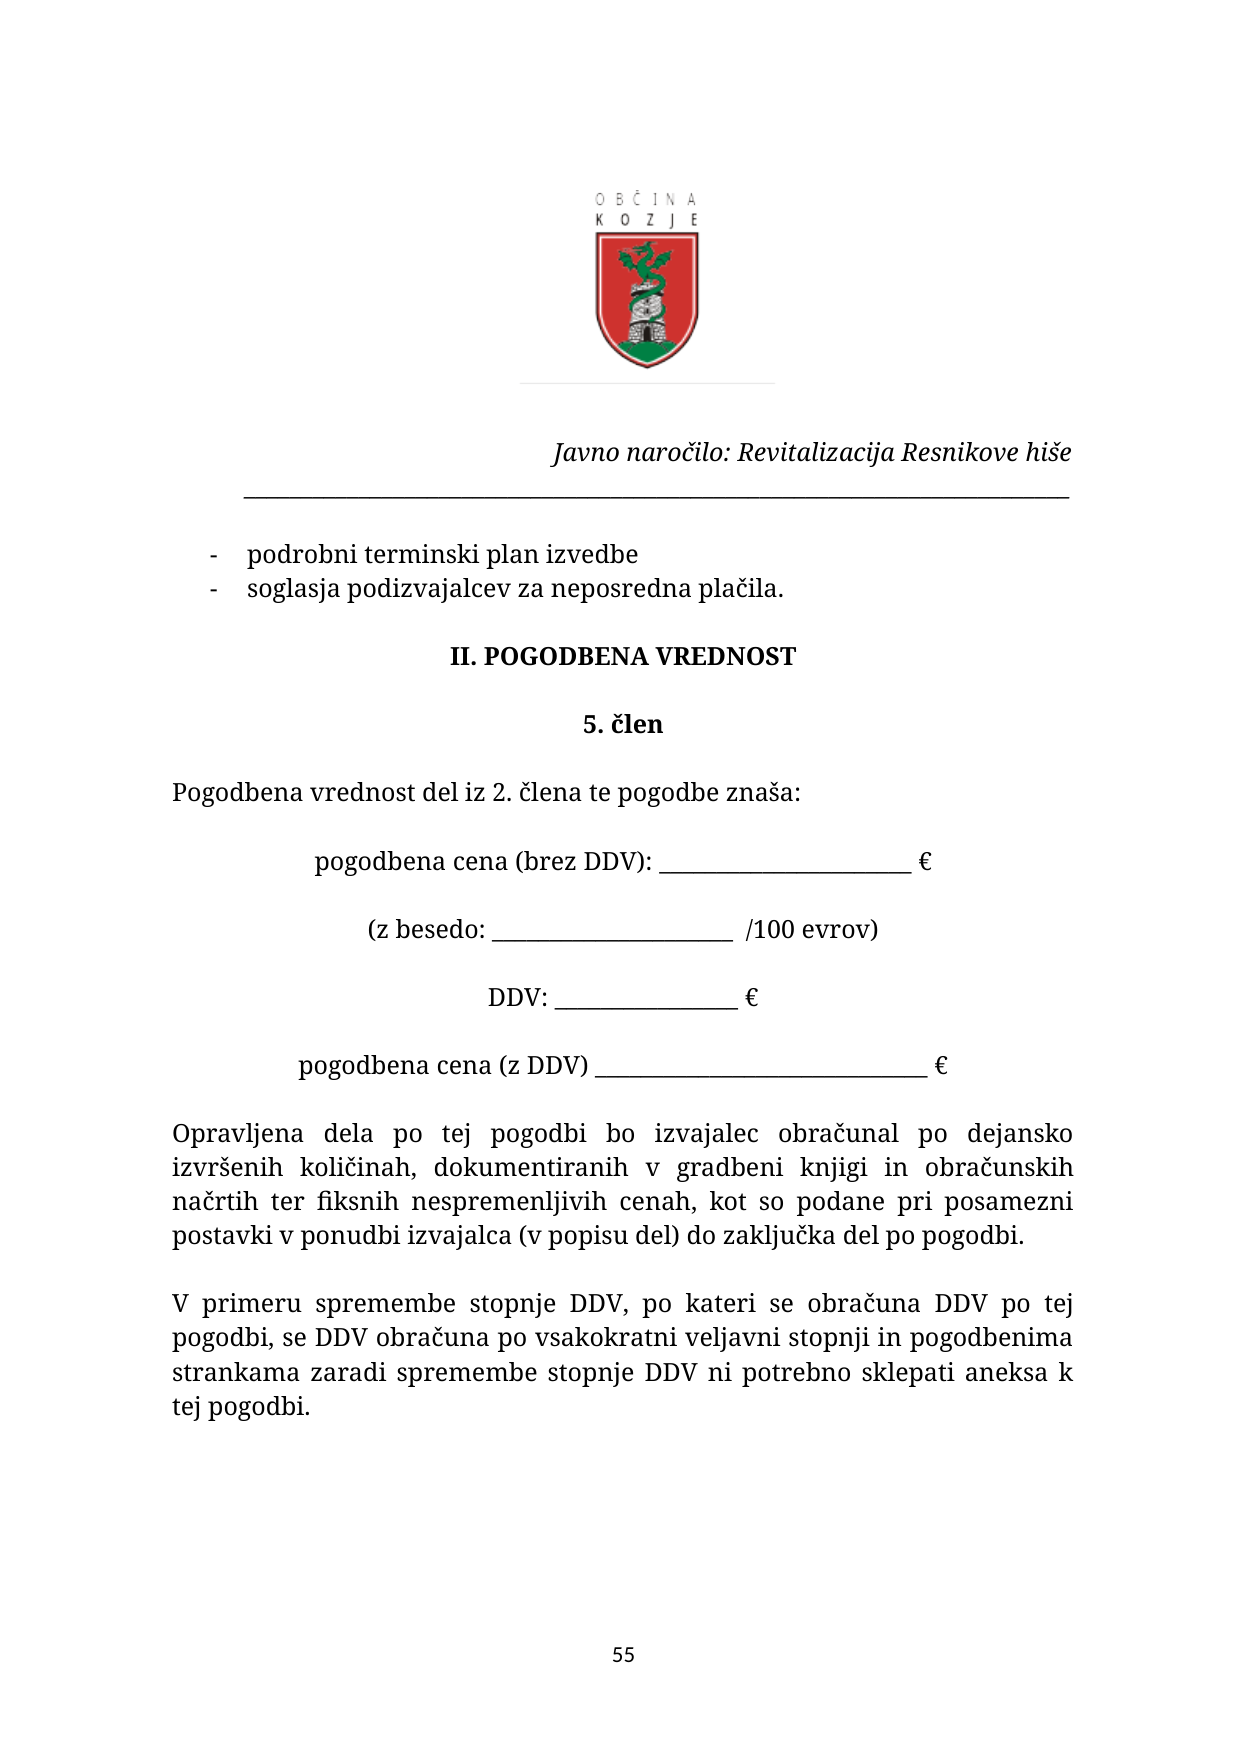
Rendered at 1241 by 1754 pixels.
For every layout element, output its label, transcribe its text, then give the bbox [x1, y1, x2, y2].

list soglasja podizvajalcev za neposredna plačila. [209, 571, 1074, 605]
text DDV: ________________ € [172, 979, 1074, 1013]
text Opravljena dela po tej pogodbi bo izvajalec obračunal po dejansko izvršenih količinah, dokumentiranih v gradbeni knjigi in obračunskih načrtih ter fiksnih nespremenljivih cenah, kot so podane pri posamezni postavki v ponudbi izvajalca (v popisu del) do zaključka del po pogodbi. [172, 1116, 1074, 1252]
list podrobni terminski plan izvedbe [209, 537, 1074, 571]
text 5. člen [172, 707, 1074, 741]
text V primeru spremembe stopnje DDV, po kateri se obračuna DDV po tej pogodbi, se DDV obračuna po vsakokratni veljavni stopnji in pogodbenima strankama zaradi spremembe stopnje DDV ni potrebno sklepati aneksa k tej pogodbi. [172, 1286, 1074, 1422]
text (z besedo: _____________________ /100 evrov) [172, 911, 1074, 945]
text pogodbena cena (brez DDV): ______________________ € [172, 843, 1074, 877]
text Pogodbena vrednost del iz 2. člena te pogodbe znaša: [172, 775, 1074, 809]
text II. POGODBENA VREDNOST [172, 639, 1074, 673]
text pogodbena cena (z DDV) _____________________________ € [172, 1048, 1074, 1082]
